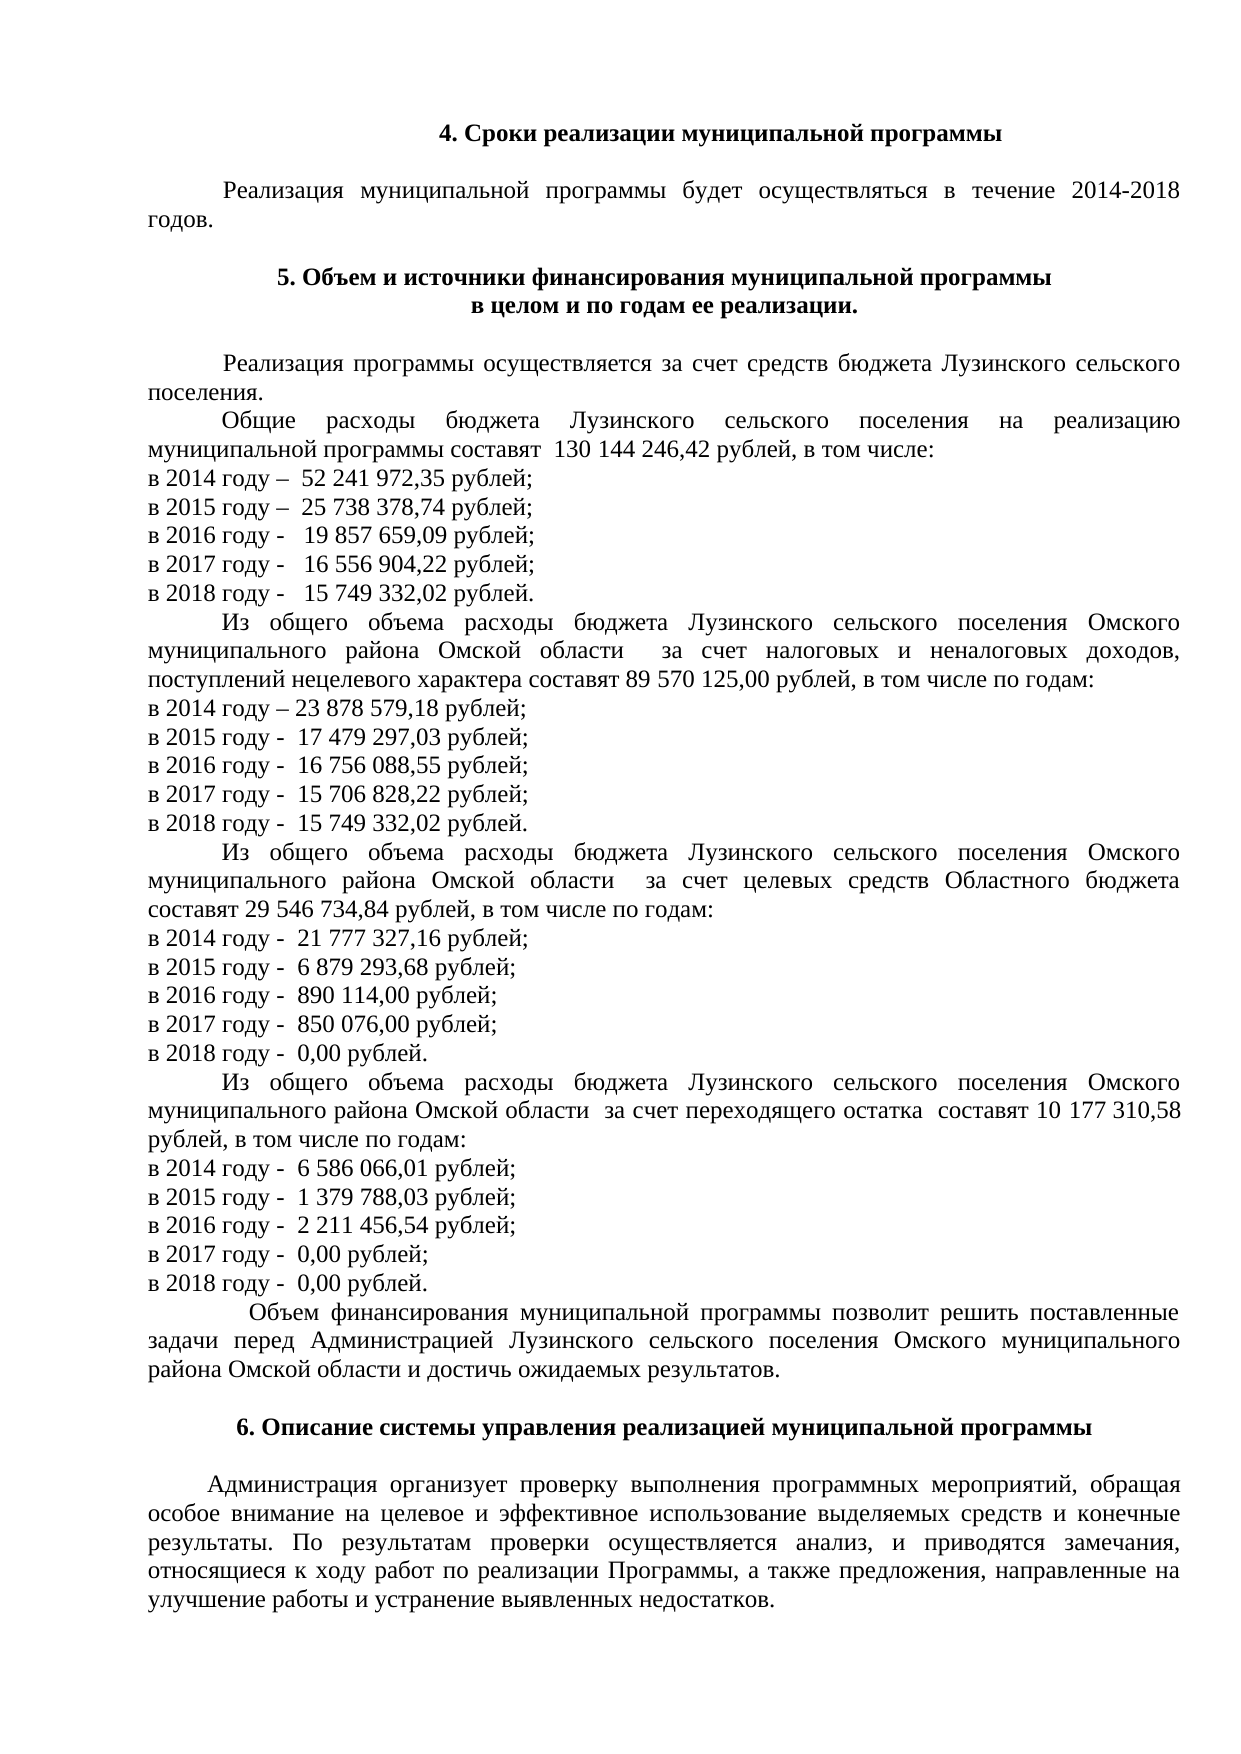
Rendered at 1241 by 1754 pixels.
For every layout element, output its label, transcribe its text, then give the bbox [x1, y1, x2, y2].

text в 2017 году - 0,00 рублей; [148, 1239, 1181, 1268]
text в 2014 году – 52 241 972,35 рублей; [148, 463, 1181, 492]
text в 2015 году - 1 379 788,03 рублей; [148, 1182, 1181, 1211]
text в 2018 году - 0,00 рублей. [148, 1268, 1181, 1297]
text в 2018 году - 15 749 332,02 рублей. [148, 578, 1181, 607]
text в 2017 году - 16 556 904,22 рублей; [148, 549, 1181, 578]
text 4. Сроки реализации муниципальной программы [260, 118, 1181, 147]
text в 2015 году - 17 479 297,03 рублей; [148, 722, 1181, 751]
text в 2014 году - 21 777 327,16 рублей; [148, 923, 1181, 952]
text в 2016 году - 19 857 659,09 рублей; [148, 521, 1181, 549]
text в 2014 году - 6 586 066,01 рублей; [148, 1153, 1181, 1182]
text в 2017 году - 850 076,00 рублей; [148, 1009, 1181, 1038]
text Объем финансирования муниципальной программы позволит решить поставленные задачи перед Администрацией Лузинского сельского поселения Омского муниципального района Омской области и достичь ожидаемых результатов. [148, 1297, 1181, 1383]
text Из общего объема расходы бюджета Лузинского сельского поселения Омского муниципального района Омской области за счет целевых средств Областного бюджета составят 29 546 734,84 рублей, в том числе по годам: [148, 837, 1181, 923]
text в 2015 году – 25 738 378,74 рублей; [148, 492, 1181, 521]
text Реализация программы осуществляется за счет средств бюджета Лузинского сельского поселения. [148, 348, 1181, 406]
text в 2016 году - 16 756 088,55 рублей; [148, 751, 1181, 779]
text Из общего объема расходы бюджета Лузинского сельского поселения Омского муниципального района Омской области за счет налоговых и неналоговых доходов, поступлений нецелевого характера составят 89 570 125,00 рублей, в том числе по годам: [148, 607, 1181, 693]
text Из общего объема расходы бюджета Лузинского сельского поселения Омского муниципального района Омской области за счет переходящего остатка составят 10 177 310,58 рублей, в том числе по годам: [148, 1067, 1181, 1153]
text Администрация организует проверку выполнения программных мероприятий, обращая особое внимание на целевое и эффективное использование выделяемых средств и конечные результаты. По результатам проверки осуществляется анализ, и приводятся замечания, относящиеся к ходу работ по реализации Программы, а также предложения, направленные на улучшение работы и устранение выявленных недостатков. [148, 1469, 1181, 1613]
text Общие расходы бюджета Лузинского сельского поселения на реализацию муниципальной программы составят 130 144 246,42 рублей, в том числе: [148, 406, 1181, 463]
text в целом и по годам ее реализации. [148, 291, 1181, 319]
text в 2016 году - 2 211 456,54 рублей; [148, 1211, 1181, 1239]
text в 2017 году - 15 706 828,22 рублей; [148, 779, 1181, 808]
text 6. Описание системы управления реализацией муниципальной программы [148, 1412, 1181, 1441]
text в 2014 году – 23 878 579,18 рублей; [148, 693, 1181, 722]
text в 2015 году - 6 879 293,68 рублей; [148, 952, 1181, 981]
text в 2018 году - 0,00 рублей. [148, 1038, 1181, 1067]
text 5. Объем и источники финансирования муниципальной программы [148, 262, 1181, 291]
text Реализация муниципальной программы будет осуществляться в течение 2014-2018 годов. [148, 176, 1181, 233]
text в 2016 году - 890 114,00 рублей; [148, 981, 1181, 1009]
text в 2018 году - 15 749 332,02 рублей. [148, 808, 1181, 837]
